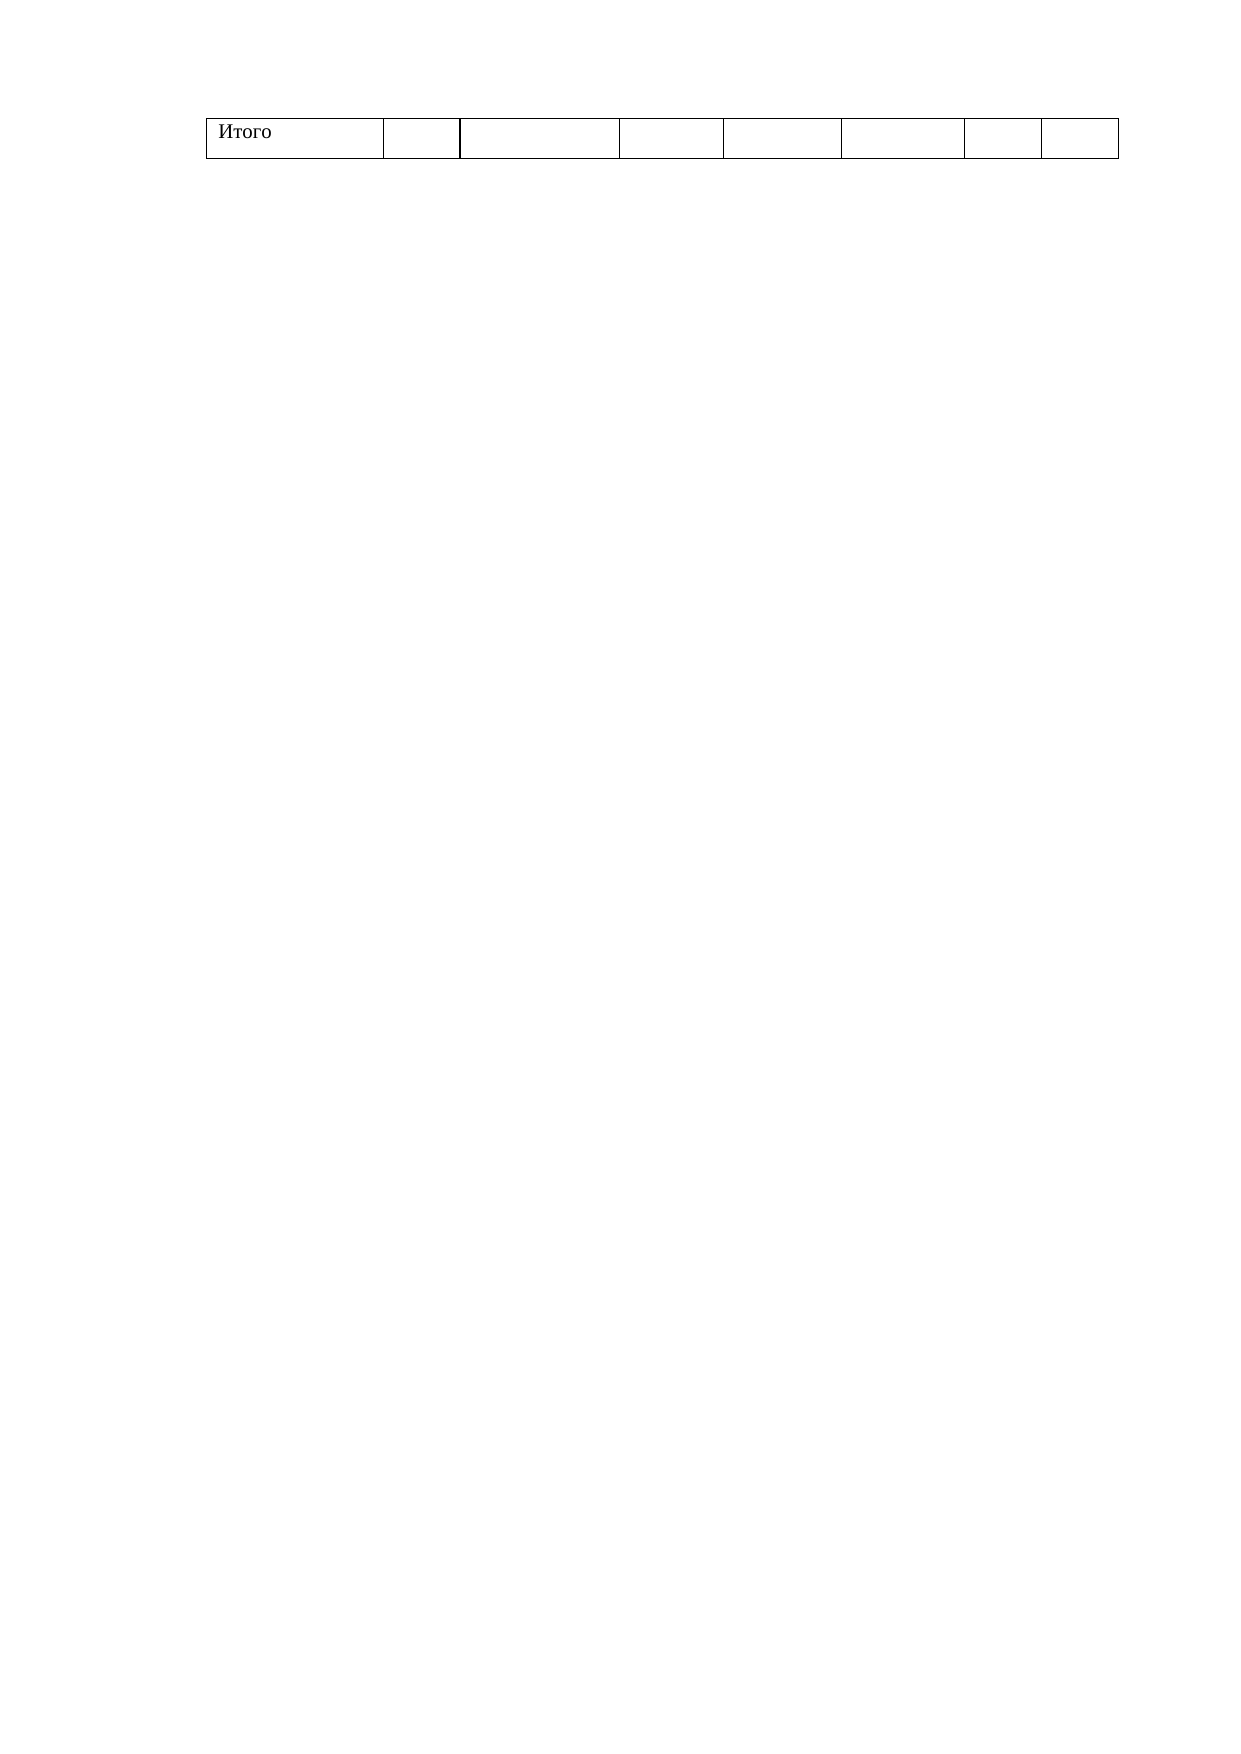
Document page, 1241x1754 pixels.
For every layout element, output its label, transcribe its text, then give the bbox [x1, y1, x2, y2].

table_cell [1042, 119, 1118, 157]
table_cell [461, 119, 619, 157]
table_cell [620, 119, 723, 157]
table_cell [384, 119, 459, 157]
table_cell Итого [207, 119, 383, 157]
table_cell [842, 119, 964, 157]
table_cell [724, 119, 841, 157]
table_cell [965, 119, 1041, 157]
